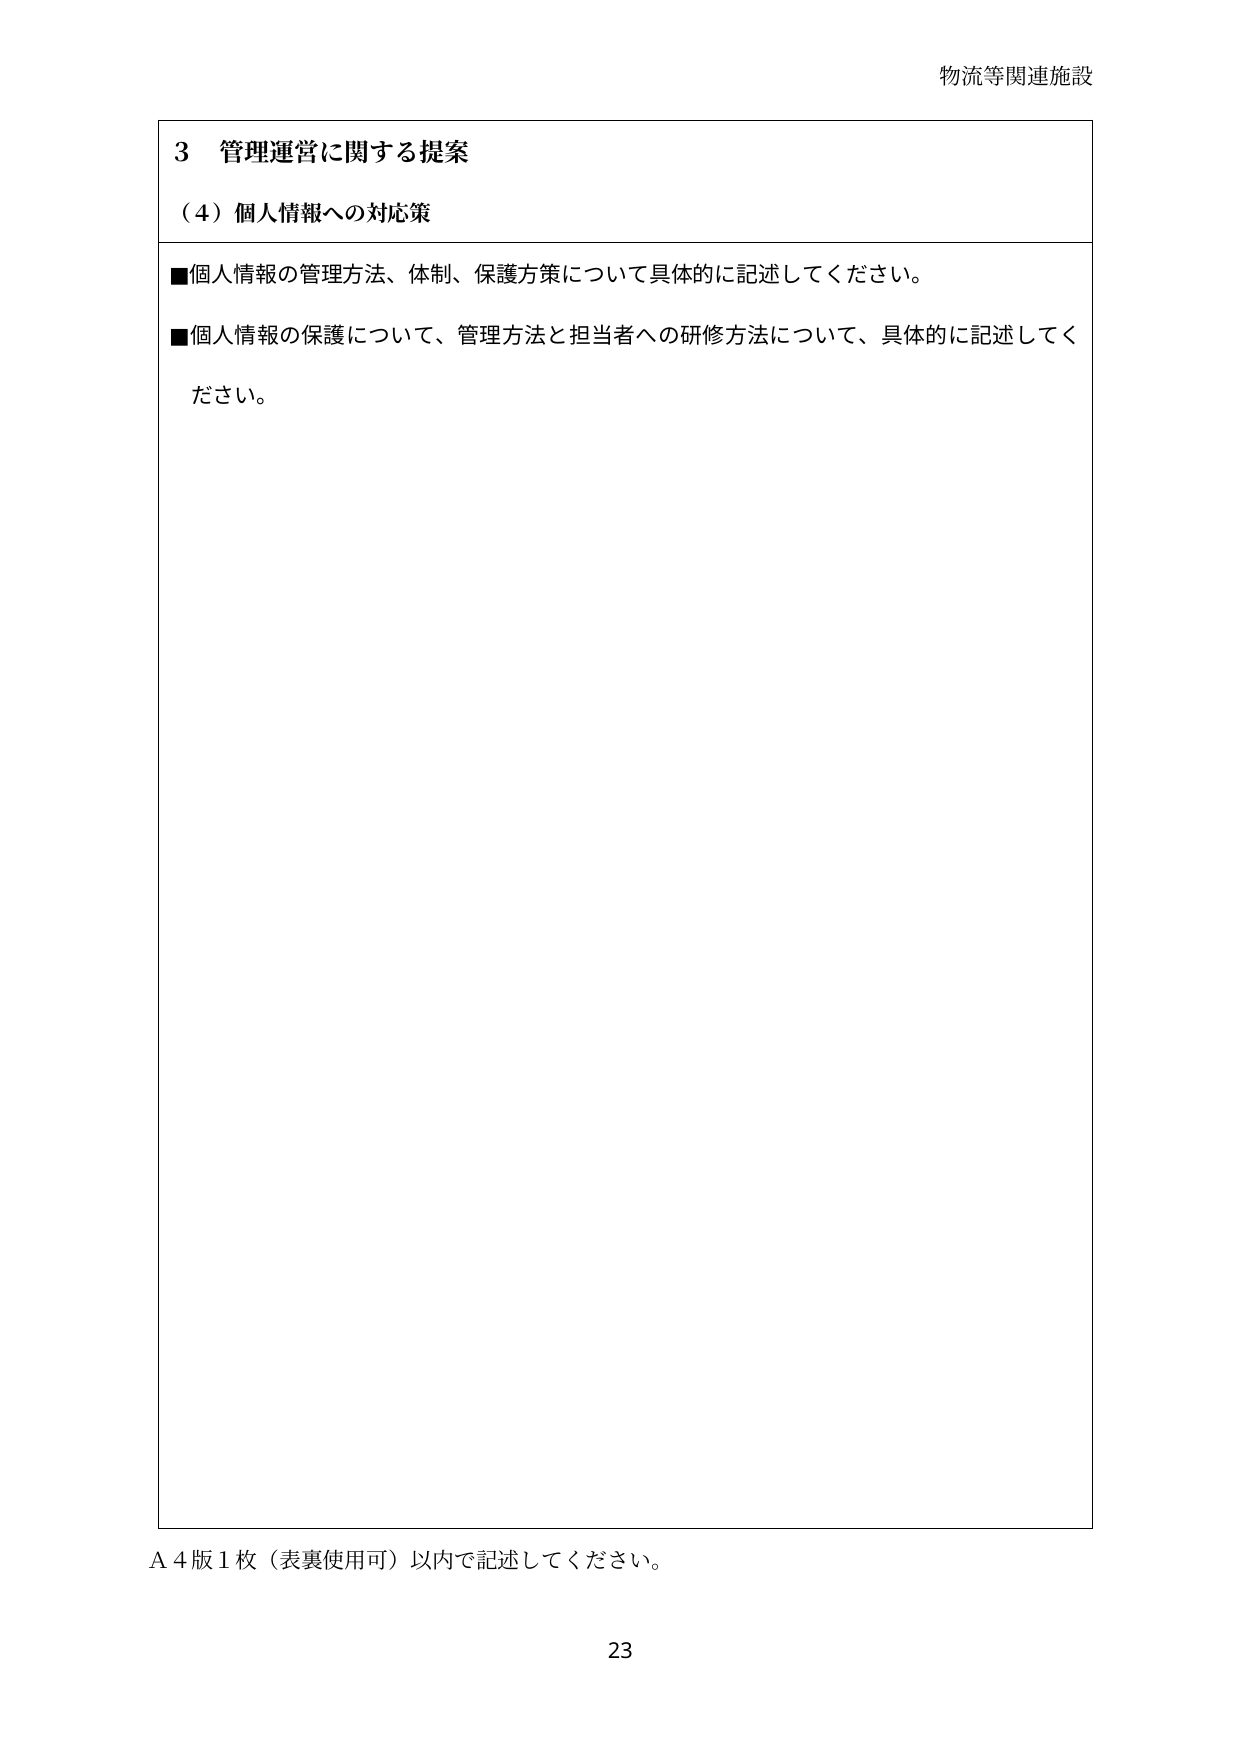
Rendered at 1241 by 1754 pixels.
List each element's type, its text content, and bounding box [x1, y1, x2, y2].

text Ａ４版１枚（表裏使用可）以内で記述してください。 [148, 1528, 1092, 1589]
table_cell ■個人情報の管理方法、体制、保護方策について具体的に記述してください。 ■個人情報の保護について、管理方法と担当者への研修方法について、具体的に記述してください。 [159, 243, 1092, 1527]
table_header ３ 管理運営に関する提案 （４）個人情報への対応策 [159, 121, 1092, 242]
